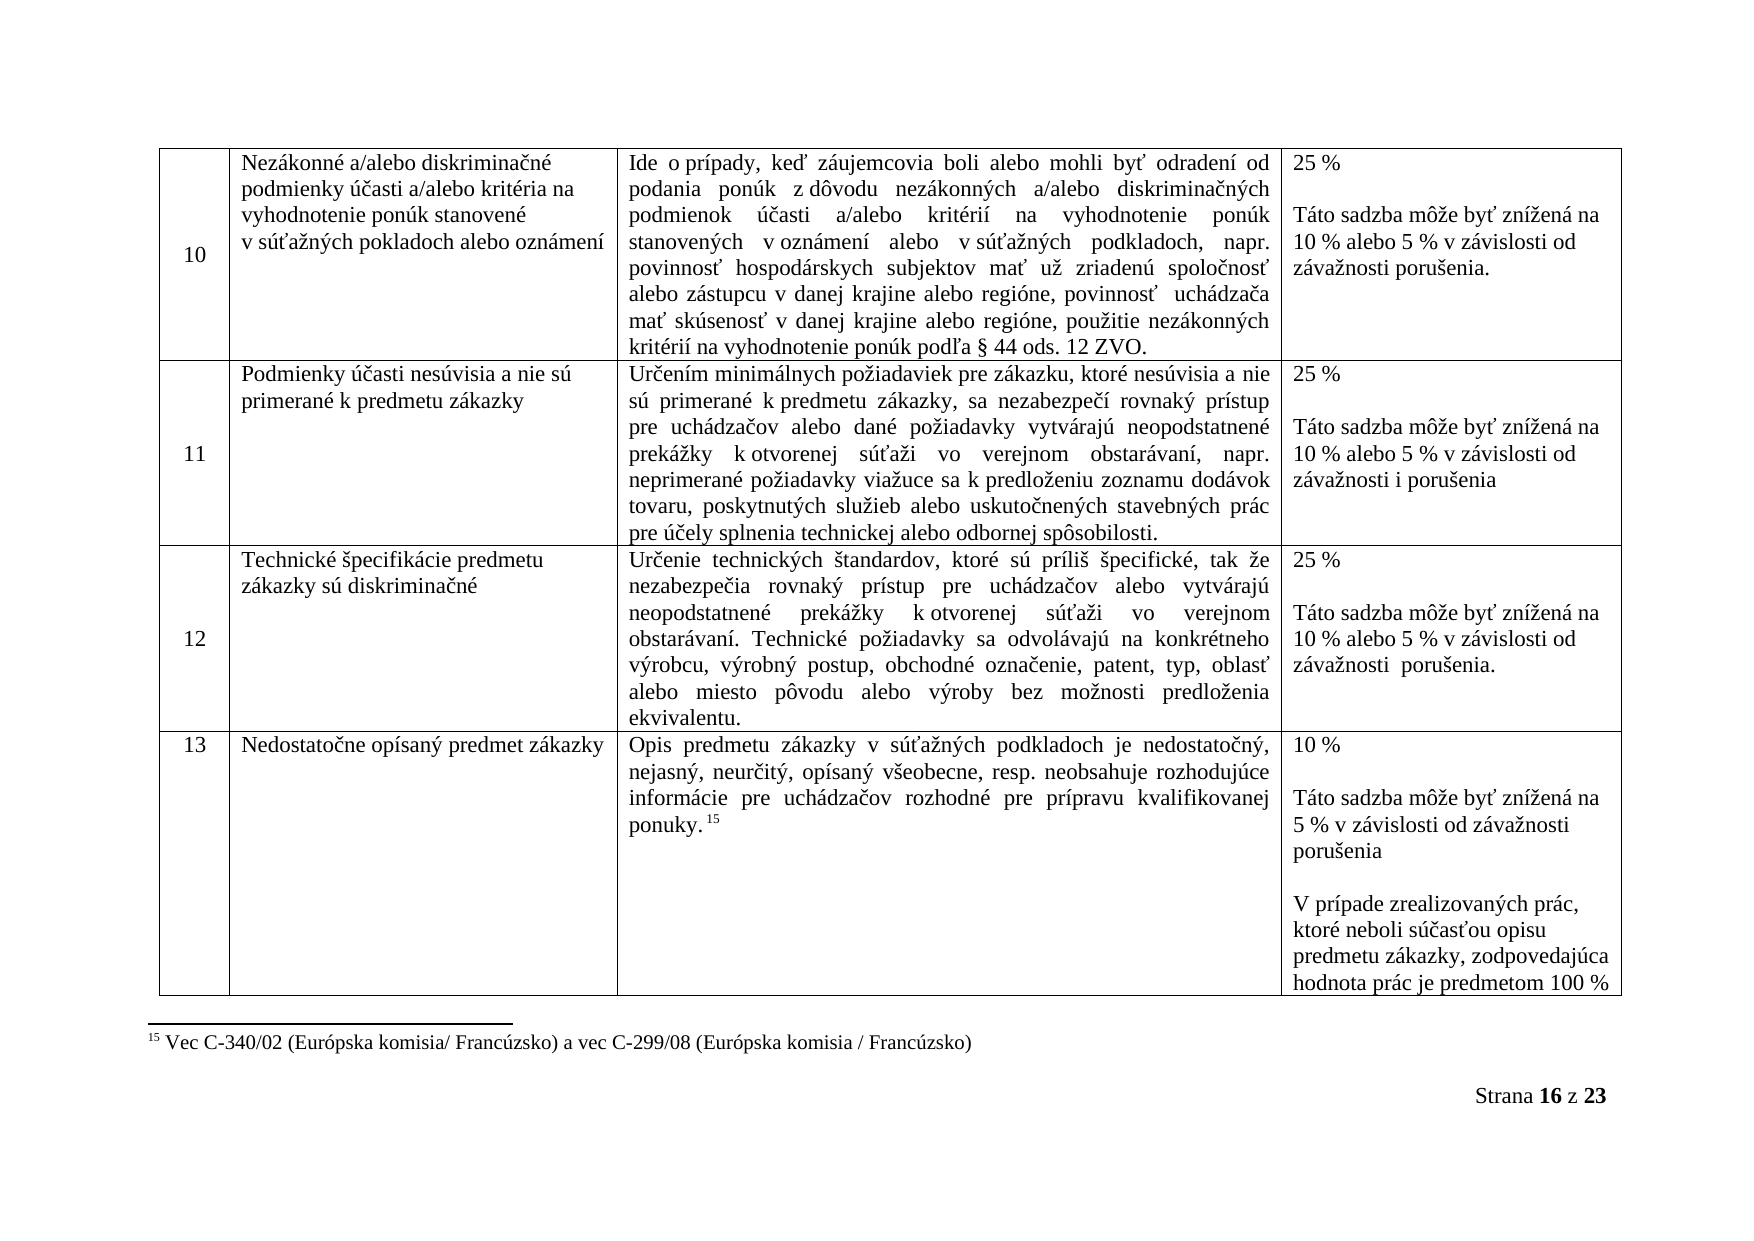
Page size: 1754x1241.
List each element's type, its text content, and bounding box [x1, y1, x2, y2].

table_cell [230, 732, 617, 995]
table_cell 12 [160, 546, 229, 731]
table_cell 13 [160, 732, 229, 995]
table_cell Podmienky účasti nesúvisia a nie sú primerané k predmetu zákazky [230, 361, 617, 545]
table_cell 25 % Táto sadzba môže byť znížená na 10 % alebo 5 % v závislosti od závažnosti porušenia. [1282, 149, 1621, 359]
table_cell Nezákonné a/alebo diskriminačné podmienky účasti a/alebo kritéria na vyhodnotenie ponúk stanovené v súťažných pokladoch alebo oznámení [230, 149, 617, 359]
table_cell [618, 732, 1281, 995]
table_cell Určením minimálnych požiadaviek pre zákazku, ktoré nesúvisia a nie sú primerané k predmetu zákazky, sa nezabezpečí rovnaký prístup pre uchádzačov alebo dané požiadavky vytvárajú neopodstatnené prekážky k otvorenej súťaži vo verejnom obstarávaní, napr. neprimerané požiadavky viažuce sa k predloženiu zoznamu dodávok tovaru, poskytnutých služieb alebo uskutočnených stavebných prác pre účely splnenia technickej alebo odbornej spôsobilosti. [618, 361, 1281, 545]
table_cell 25 % Táto sadzba môže byť znížená na 10 % alebo 5 % v závislosti od závažnosti i porušenia [1282, 361, 1621, 545]
table_cell Určenie technických štandardov, ktoré sú príliš špecifické, tak že nezabezpečia rovnaký prístup pre uchádzačov alebo vytvárajú neopodstatnené prekážky k otvorenej súťaži vo verejnom obstarávaní. Technické požiadavky sa odvolávajú na konkrétneho výrobcu, výrobný postup, obchodné označenie, patent, typ, oblasť alebo miesto pôvodu alebo výroby bez možnosti predloženia ekvivalentu. [618, 546, 1281, 731]
table_cell 11 [160, 361, 229, 545]
table_cell Technické špecifikácie predmetu zákazky sú diskriminačné [230, 546, 617, 731]
table_cell 25 % Táto sadzba môže byť znížená na 10 % alebo 5 % v závislosti od závažnosti porušenia. [1282, 546, 1621, 731]
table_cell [1282, 732, 1621, 995]
table_cell Ide o prípady, keď záujemcovia boli alebo mohli byť odradení od podania ponúk z dôvodu nezákonných a/alebo diskriminačných podmienok účasti a/alebo kritérií na vyhodnotenie ponúk stanovených v oznámení alebo v súťažných podkladoch, napr. povinnosť hospodárskych subjektov mať už zriadenú spoločnosť alebo zástupcu v danej krajine alebo regióne, povinnosť uchádzača mať skúsenosť v danej krajine alebo regióne, použitie nezákonných kritérií na vyhodnotenie ponúk podľa § 44 ods. 12 ZVO. [618, 149, 1281, 359]
table_cell 10 [160, 149, 229, 359]
